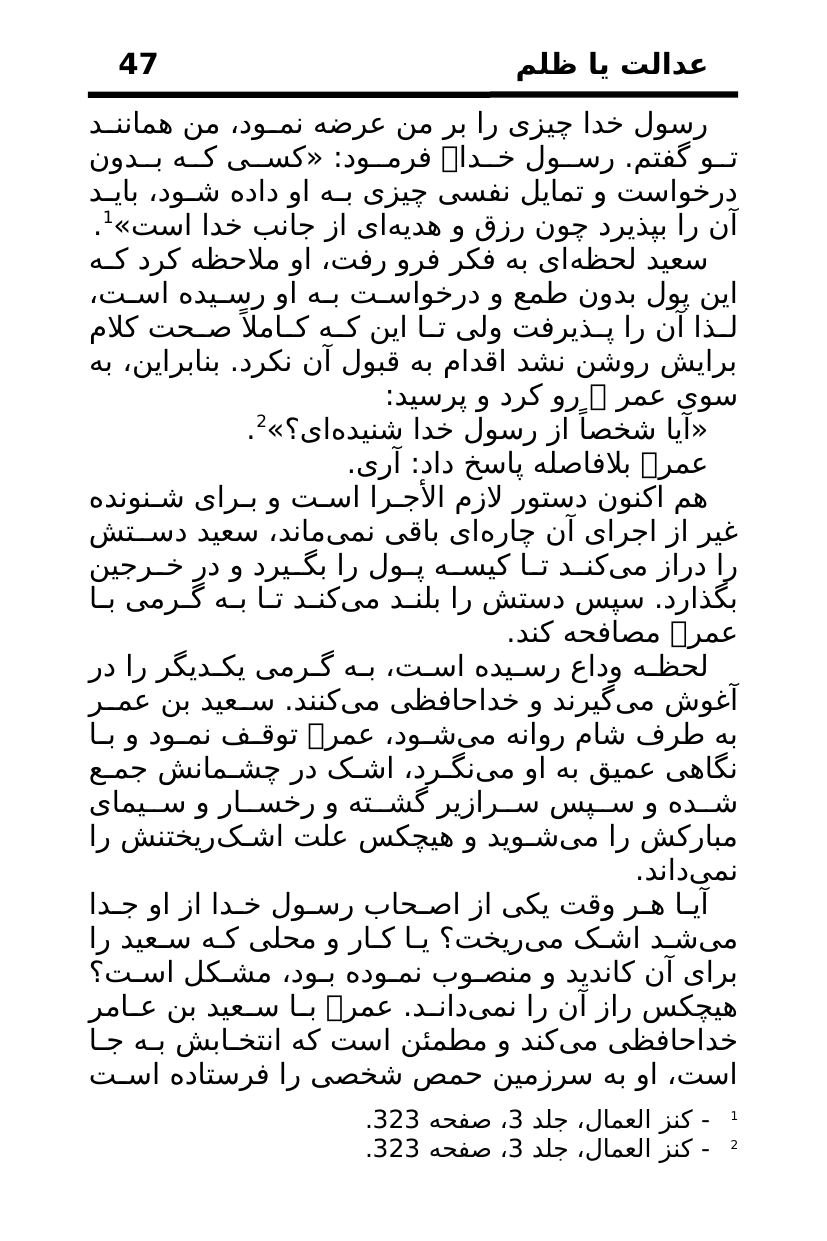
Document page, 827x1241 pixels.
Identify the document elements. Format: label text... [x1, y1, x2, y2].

text هم اکنون دستور لازم الأجرا است و برای شنونده غیر از اجرای آن چاره‌ای باقی نمی‌ماند، سعید دستش را دراز می‌کند تا کیسه پول را بگیرد و در خرجین بگذارد. سپس دستش را بلند می‌کند تا به گرمی با عمر مصافحه کند. [89, 480, 738, 650]
text «آیا شخصاً از رسول خدا شنیده‌ای؟». [89, 412, 738, 446]
text عمر بلافاصله پاسخ داد: آری. [89, 446, 738, 480]
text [89, 887, 738, 1091]
text سعید لحظه‌ای به فکر فرو رفت، او ملاحظه کرد که این پول بدون طمع و درخواست به او رسیده است، لذا آن را پذیرفت ولی تا این که کاملاً صحت کلام برایش روشن نشد اقدام به قبول آن نکرد. بنابراین، به سوی عمر رو کرد و پرسید: [89, 242, 738, 412]
text لحظه وداع رسیده است، به گرمی یکدیگر را در آغوش می‌گیرند و خداحافظی می‌کنند. سعید بن عمر به طرف شام روانه می‌شود، عمر توقف نمود و با نگاهی عمیق به او می‌نگرد، اشک در چشمانش جمع شده و سپس سرازیر گشته و رخسار و سیمای مبارکش را می‌شوید و هیچکس علت اشک‌ریختنش را نمی‌داند. [89, 650, 738, 887]
text رسول خدا چیزی را بر من عرضه نمود، من همانند تو گفتم. رسول خدا فرمود: «کسی که بدون درخواست و تمایل نفسی چیزی به او داده شود، باید آن را بپذیرد چون رزق و هدیه‌ای از جانب خدا است». [89, 106, 738, 242]
